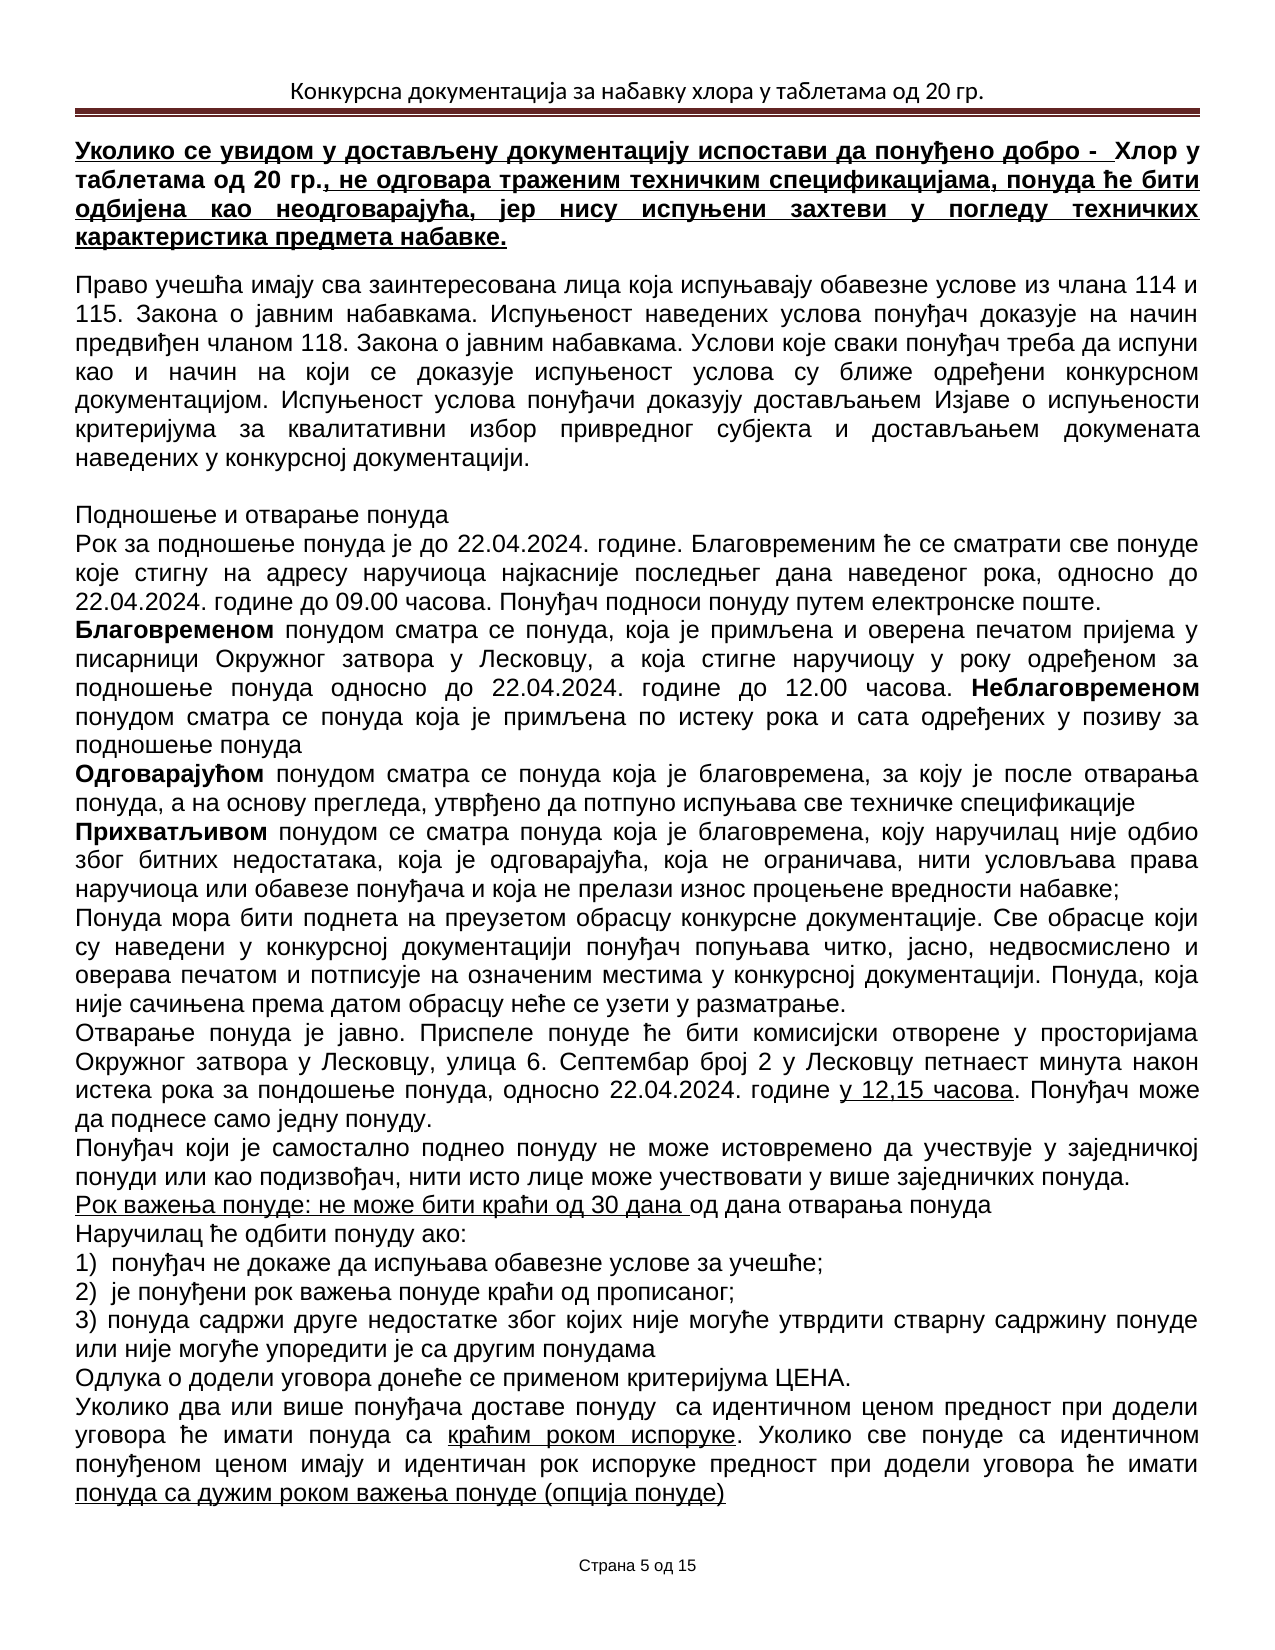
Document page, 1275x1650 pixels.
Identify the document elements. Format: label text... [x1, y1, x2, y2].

text Одлука о додели уговора донеће се применом критеријума ЦЕНА. [75, 1363, 1200, 1392]
text Рок важења понуде: не може бити краћи од 30 дана од дана отварања понуда [75, 1190, 1200, 1219]
text Уколико се увидом у достављену документацију испостави да понуђено добро - Хлор у таблетама од 20 гр., не одговара траженим техничким спецификацијама, понуда ће бити одбијена као неодговарајућа, јер нису испуњени захтеви у погледу техничких карактеристика предмета набавке. [75, 136, 1200, 219]
text Благовременом понудом сматра се понуда, која је примљена и оверена печатом пријема у писарници Окружног затвора у Лесковцу, а која стигне наручиоцу у року одређеном за подношење понуда односно до 22.04.2024. године до 12.00 часова. Неблаговременом понудом сматра се понуда која је примљена по истеку рока и сата одређених у позиву за подношење понуда [75, 615, 1200, 759]
text Уколико два или више понуђача доставе понуду са идентичном ценом предност при додели уговора ће имати понуда са краћим роком испоруке. Уколико све понуде са идентичном понуђеном ценом имају и идентичан рок испоруке предност при додели уговора ће имати понуда са дужим роком важења понуде (опција понуде) [75, 1392, 1200, 1507]
text 3) понуда садржи друге недостатке због којих није могуће утврдити стварну садржину понуде или није могуће упоредити је са другим понудама [75, 1305, 1200, 1363]
text Наручилац ће одбити понуду ако: [75, 1219, 1200, 1248]
text Понуђач који је самостално поднео понуду не може истовремено да учествује у заједничкој понуди или као подизвођач, нити исто лице може учествовати у више заједничких понуда. [75, 1133, 1200, 1190]
text 2) је понуђени рок важења понуде краћи од прописаног; [75, 1277, 1200, 1305]
text 1) понуђач не докаже да испуњава обавезне услове за учешће; [75, 1248, 1200, 1277]
text Уколико се увидом у достављену документацију испостави да понуђено добро - Хлор у таблетама од 20 гр., не одговара траженим техничким спецификацијама, понуда ће бити одбијена као неодговарајућа, јер нису испуњени захтеви у погледу техничких карактеристика предмета набавке. [75, 220, 1200, 251]
text Подношење и отварање понуда [75, 500, 1200, 529]
text Рок за подношење понуда је дo 22.04.2024. године. Благовременим ће се сматрати све понуде које стигну на адресу наручиоца најкасније последњег дана наведеног рока, односно до 22.04.2024. године до 09.00 часова. Понуђач подноси понуду путем електронске поште. [75, 529, 1200, 615]
text Право учешћа имају сва заинтересована лица која испуњавају обавезне услове из члана 114 и 115. Закона о јавним набавкама. Испуњеност наведених услова понуђач доказује на начин предвиђен чланом 118. Закона о јавним набавкама. Услови које сваки понуђач треба да испуни као и начин на који се доказује испуњеност услова су ближе одређени конкурсном документацијом. Испуњеност услова понуђачи доказују достављањем Изјаве о испуњености критеријума за квалитативни избор привредног субјекта и достављањем докумената наведених у конкурсној документацији. [75, 270, 1200, 472]
text Понуда мора бити поднета на преузетом обрасцу конкурсне документације. Све обрасце који су наведени у конкурсној документацији понуђач попуњава читко, јасно, недвосмислено и оверава печатом и потписује на означеним местима у конкурсној документацији. Понудa, којa ниje сачињенa према датом обрасцу неће се узети у разматрање. [75, 903, 1200, 1018]
text Прихватљивом понудом се сматра понуда која је благовремена, коју наручилац није одбио због битних недостатака, која је одговарајућа, која не ограничава, нити условљава права наручиоца или обавезе понуђача и која не прелази износ процењене вредности набавке; [75, 817, 1200, 903]
text Одговарајућом понудом сматра се понуда која је благовремена, за коју је после отварања понуда, а на основу прегледа, утврђено да потпуно испуњава све техничке спецификације [75, 759, 1200, 817]
text Отварање понуда је јавно. Приспеле понуде ће бити комисијски отворене у просторијама Окружног затвора у Лесковцу, улица 6. Септембар број 2 у Лесковцу петнаест минута након истека рока за пондошење понуда, односно 22.04.2024. године у 12,15 часова. Понуђач може да поднесе само једну понуду. [75, 1018, 1200, 1133]
